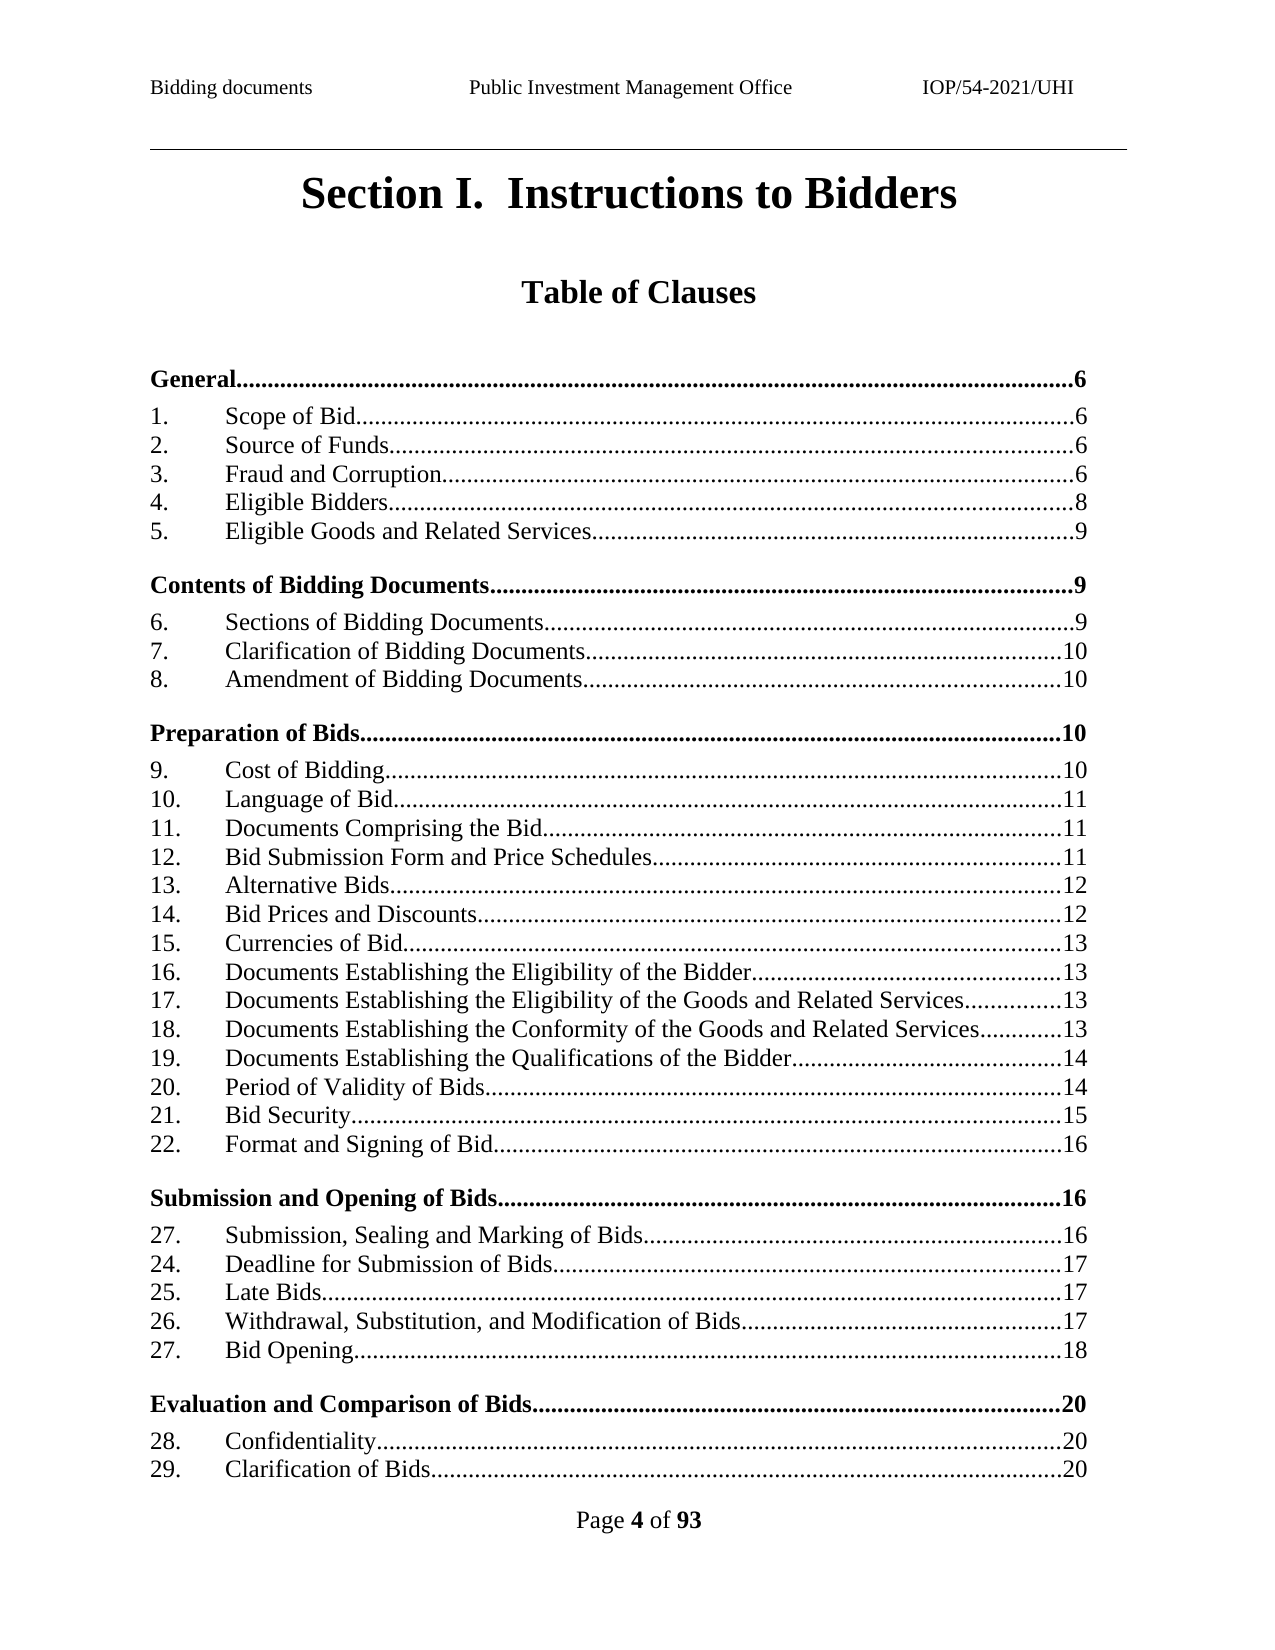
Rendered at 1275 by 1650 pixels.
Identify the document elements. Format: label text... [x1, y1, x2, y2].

text 5. Eligible Goods and Related Services 9 [150, 516, 1127, 545]
text 2. Source of Funds 6 [150, 430, 1127, 459]
text 15. Currencies of Bid 13 [150, 928, 1127, 957]
text 22. Format and Signing of Bid 16 [150, 1129, 1127, 1158]
text 6. Sections of Bidding Documents 9 [150, 607, 1127, 636]
text 4. Eligible Bidders 8 [150, 487, 1127, 516]
text 3. Fraud and Corruption 6 [150, 459, 1127, 487]
text 25. Late Bids 17 [150, 1277, 1127, 1306]
text 21. Bid Security 15 [150, 1100, 1127, 1129]
text 27. Submission, Sealing and Marking of Bids 16 [150, 1220, 1127, 1249]
text 11. Documents Comprising the Bid 11 [150, 813, 1127, 842]
text Table of Clauses [150, 272, 1127, 310]
text 14. Bid Prices and Discounts 12 [150, 899, 1127, 928]
text 13. Alternative Bids 12 [150, 870, 1127, 899]
text 12. Bid Submission Form and Price Schedules 11 [150, 842, 1127, 870]
text General 6 [150, 364, 1127, 393]
text 16. Documents Establishing the Eligibility of the Bidder 13 [150, 957, 1127, 985]
text 27. Bid Opening 18 [150, 1335, 1127, 1364]
text 17. Documents Establishing the Eligibility of the Goods and Related Services 13 [150, 985, 1127, 1014]
text 9. Cost of Bidding 10 [150, 755, 1127, 784]
text Evaluation and Comparison of Bids 20 [150, 1389, 1127, 1417]
text 18. Documents Establishing the Conformity of the Goods and Related Services 13 [150, 1014, 1127, 1043]
text 19. Documents Establishing the Qualifications of the Bidder 14 [150, 1043, 1127, 1072]
text 1. Scope of Bid 6 [150, 401, 1127, 430]
text Contents of Bidding Documents 9 [150, 570, 1127, 599]
text 28. Confidentiality 20 [150, 1426, 1127, 1454]
text 26. Withdrawal, Substitution, and Modification of Bids 17 [150, 1306, 1127, 1335]
table_header Section I. Instructions to Bidders [150, 150, 1108, 234]
text 20. Period of Validity of Bids 14 [150, 1072, 1127, 1100]
text 7. Clarification of Bidding Documents 10 [150, 636, 1127, 664]
text 10. Language of Bid 11 [150, 784, 1127, 813]
text 29. Clarification of Bids 20 [150, 1454, 1127, 1483]
text 8. Amendment of Bidding Documents 10 [150, 664, 1127, 693]
text Submission and Opening of Bids 16 [150, 1183, 1127, 1212]
text 24. Deadline for Submission of Bids 17 [150, 1249, 1127, 1277]
text Preparation of Bids 10 [150, 718, 1127, 747]
